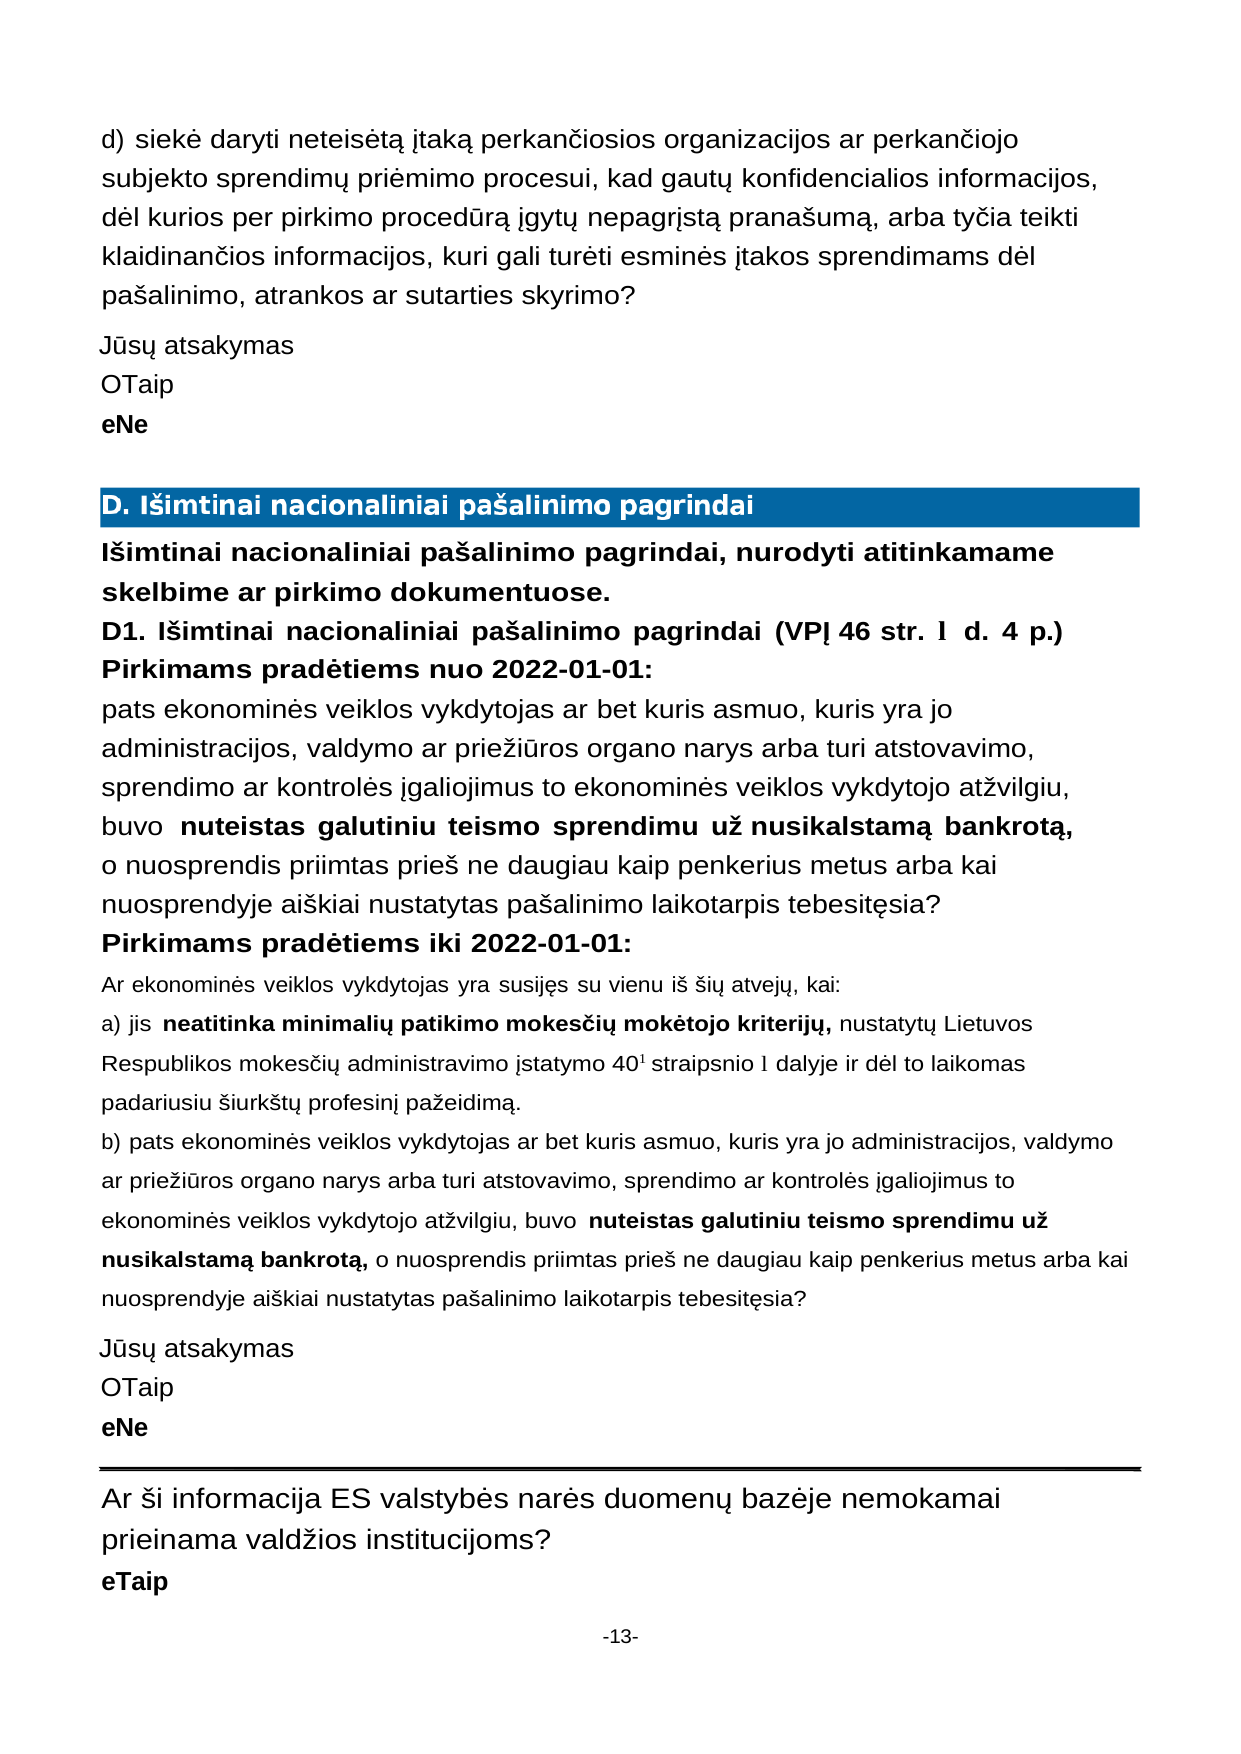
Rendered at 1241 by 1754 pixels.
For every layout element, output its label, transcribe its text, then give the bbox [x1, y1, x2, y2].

list siekė daryti neteisėtą įtaką perkančiosios organizacijos ar perkančiojo subjekto sprendimų priėmimo procesui, kad gautų konfidencialios informacijos, dėl kurios per pirkimo procedūrą įgytų nepagrįstą pranašumą, arba tyčia teikti klaidinančios informacijos, kuri gali turėti esminės įtakos sprendimams dėl pašalinimo, atrankos ar sutarties skyrimo? [101, 124, 1129, 310]
text Ar ekonominės veiklos vykdytojas yra susijęs su vienu iš šių atvejų, kai: [101, 972, 1153, 997]
text Išimtinai nacionaliniai pašalinimo pagrindai, nurodyti atitinkamame skelbime ar pirkimo dokumentuose. [101, 485, 1153, 607]
text eNe [101, 409, 1153, 439]
text Pirkimams pradėtiems iki 2022-01-01: [101, 928, 1153, 958]
text Jūsų atsakymas OTaip [99, 330, 294, 399]
list pats ekonominės veiklos vykdytojas ar bet kuris asmuo, kuris yra jo administracijos, valdymo ar priežiūros organo narys arba turi atstovavimo, sprendimo ar kontrolės įgaliojimus to ekonominės veiklos vykdytojo atžvilgiu, buvo nuteistas galutiniu teismo sprendimu už nusikalstamą bankrotą, o nuosprendis priimtas prieš ne daugiau kaip penkerius metus arba kai nuosprendyje aiškiai nustatytas pašalinimo laikotarpis tebesitęsia? [101, 1129, 1131, 1311]
text Jūsų atsakymas OTaip [99, 1333, 294, 1402]
text eTaip [101, 1566, 1153, 1596]
list jis neatitinka minimalių patikimo mokesčių mokėtojo kriterijų, nustatytų Lietuvos Respublikos mokesčių administravimo įstatymo 401 straipsnio l dalyje ir dėl to laikomas padariusiu šiurkštų profesinį pažeidimą. [101, 1011, 1136, 1115]
text pats ekonominės veiklos vykdytojas ar bet kuris asmuo, kuris yra jo administracijos, valdymo ar priežiūros organo narys arba turi atstovavimo, sprendimo ar kontrolės įgaliojimus to ekonominės veiklos vykdytojo atžvilgiu, buvo nuteistas galutiniu teismo sprendimu už nusikalstamą bankrotą, o nuosprendis priimtas prieš ne daugiau kaip penkerius metus arba kai nuosprendyje aiškiai nustatytas pašalinimo laikotarpis tebesitęsia? [101, 694, 1083, 919]
text Pirkimams pradėtiems nuo 2022-01-01: [101, 654, 1153, 684]
text eNe [101, 1412, 1153, 1442]
text D1. Išimtinai nacionaliniai pašalinimo pagrindai (VPĮ 46 str. l d. 4 p.) [101, 617, 1153, 646]
subtitle Ar ši informacija ES valstybės narės duomenų bazėje nemokamai prieinama valdžios institucijoms? [101, 1482, 1131, 1555]
